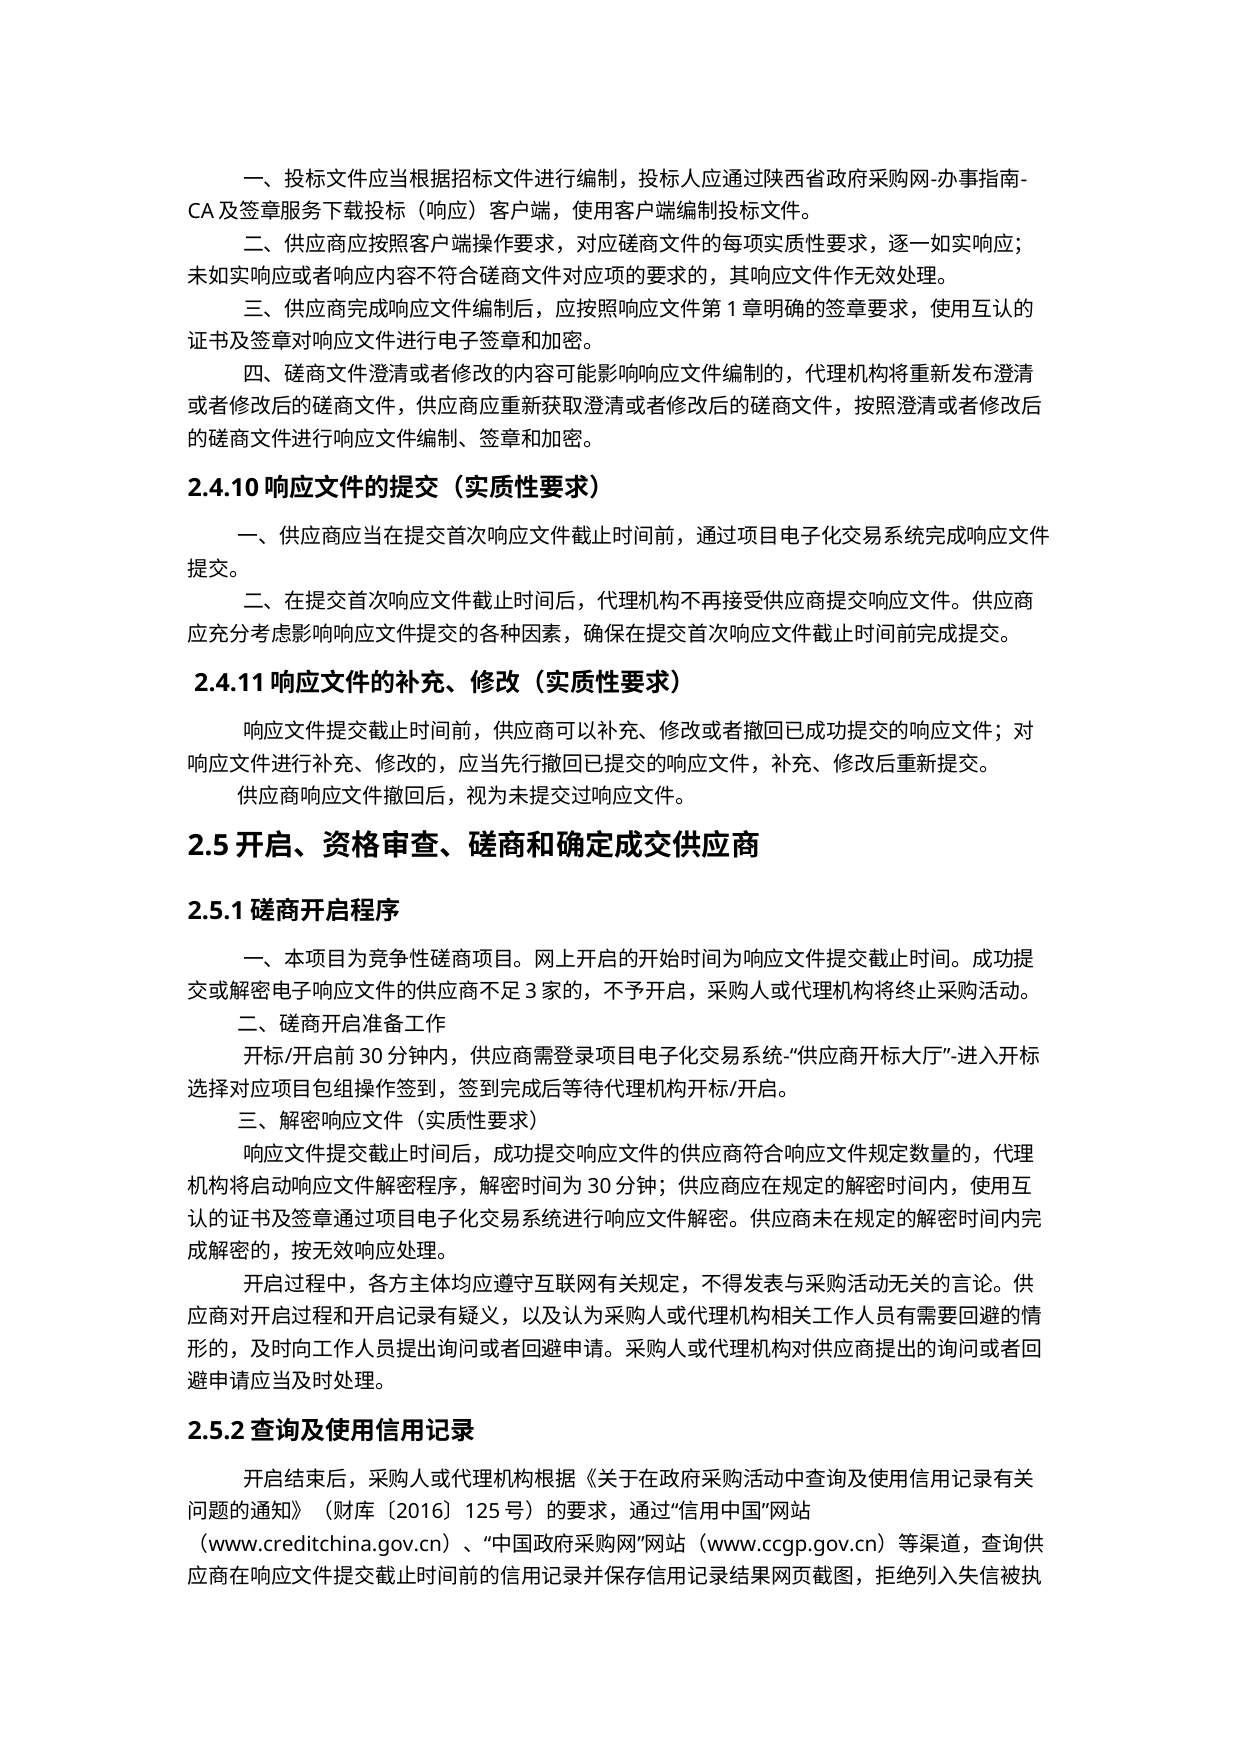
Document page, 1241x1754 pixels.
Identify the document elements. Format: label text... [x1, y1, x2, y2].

text 开启过程中，各方主体均应遵守互联网有关规定，不得发表与采购活动无关的言论。供应商对开启过程和开启记录有疑义，以及认为采购人或代理机构相关工作人员有需要回避的情形的，及时向工作人员提出询问或者回避申请。采购人或代理机构对供应商提出的询问或者回避申请应当及时处理。 [187, 1267, 1053, 1397]
text 2.4.11响应文件的补充、修改（实质性要求） [187, 649, 1053, 714]
text 供应商响应文件撤回后，视为未提交过响应文件。 [187, 779, 1053, 812]
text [187, 1462, 1053, 1592]
text 三、解密响应文件（实质性要求） [187, 1104, 1053, 1137]
text 三、供应商完成响应文件编制后，应按照响应文件第1章明确的签章要求，使用互认的证书及签章对响应文件进行电子签章和加密。 [187, 292, 1053, 357]
text 开标/开启前30分钟内，供应商需登录项目电子化交易系统-“供应商开标大厅”-进入开标选择对应项目包组操作签到，签到完成后等待代理机构开标/开启。 [187, 1039, 1053, 1104]
text 一、供应商应当在提交首次响应文件截止时间前，通过项目电子化交易系统完成响应文件提交。 [187, 519, 1053, 584]
text 2.4.10响应文件的提交（实质性要求） [187, 454, 1053, 519]
text 响应文件提交截止时间后，成功提交响应文件的供应商符合响应文件规定数量的，代理机构将启动响应文件解密程序，解密时间为30分钟；供应商应在规定的解密时间内，使用互认的证书及签章通过项目电子化交易系统进行响应文件解密。供应商未在规定的解密时间内完成解密的，按无效响应处理。 [187, 1137, 1053, 1267]
text 2.5开启、资格审查、磋商和确定成交供应商 [187, 812, 1053, 877]
text 一、投标文件应当根据招标文件进行编制，投标人应通过陕西省政府采购网-办事指南-CA及签章服务下载投标（响应）客户端，使用客户端编制投标文件。 [187, 162, 1053, 227]
text 2.5.2查询及使用信用记录 [187, 1397, 1053, 1462]
text 二、磋商开启准备工作 [187, 1007, 1053, 1039]
text 二、供应商应按照客户端操作要求，对应磋商文件的每项实质性要求，逐一如实响应；未如实响应或者响应内容不符合磋商文件对应项的要求的，其响应文件作无效处理。 [187, 227, 1053, 292]
text 响应文件提交截止时间前，供应商可以补充、修改或者撤回已成功提交的响应文件；对响应文件进行补充、修改的，应当先行撤回已提交的响应文件，补充、修改后重新提交。 [187, 714, 1053, 779]
text 一、本项目为竞争性磋商项目。网上开启的开始时间为响应文件提交截止时间。成功提交或解密电子响应文件的供应商不足3家的，不予开启，采购人或代理机构将终止采购活动。 [187, 942, 1053, 1007]
text 四、磋商文件澄清或者修改的内容可能影响响应文件编制的，代理机构将重新发布澄清或者修改后的磋商文件，供应商应重新获取澄清或者修改后的磋商文件，按照澄清或者修改后的磋商文件进行响应文件编制、签章和加密。 [187, 357, 1053, 454]
text 二、在提交首次响应文件截止时间后，代理机构不再接受供应商提交响应文件。供应商应充分考虑影响响应文件提交的各种因素，确保在提交首次响应文件截止时间前完成提交。 [187, 584, 1053, 649]
text 2.5.1磋商开启程序 [187, 877, 1053, 942]
